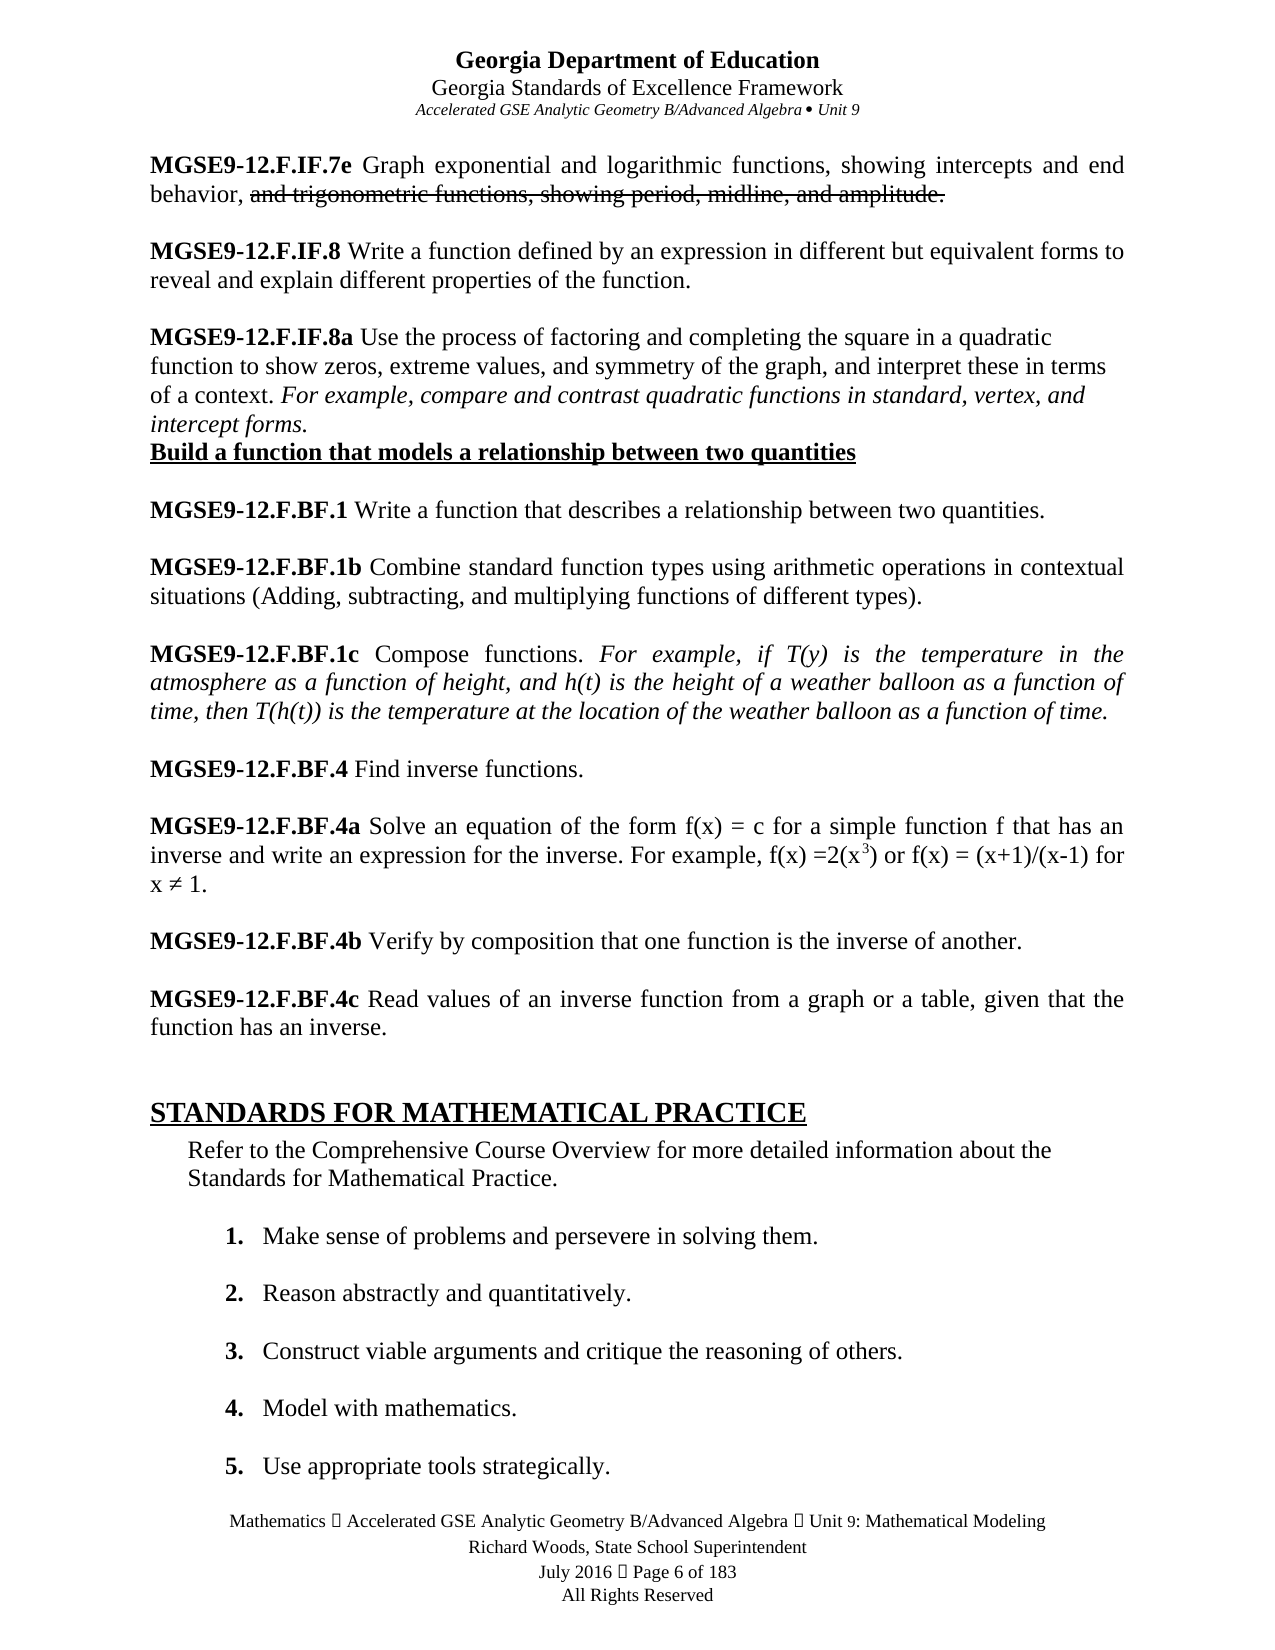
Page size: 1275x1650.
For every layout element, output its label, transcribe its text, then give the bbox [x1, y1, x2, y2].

text 2. Reason abstractly and quantitatively. [225, 1278, 1125, 1307]
text MGSE9-12.F.BF.1c Compose functions. For example, if T(y) is the temperature in the atmosphere as a function of height, and h(t) is the height of a weather balloon as a function of time, then T(h(t)) is the temperature at the location of the weather balloon as a function of time. [150, 639, 1125, 725]
text 4. Model with mathematics. [225, 1393, 1125, 1422]
text MGSE9-12.F.IF.7e Graph exponential and logarithmic functions, showing intercepts and end behavior, and trigonometric functions, showing period, midline, and amplitude. [150, 150, 1125, 207]
text MGSE9-12.F.BF.4 Find inverse functions. [150, 754, 1125, 782]
subtitle STANDARDS FOR MATHEMATICAL PRACTICE [150, 1095, 1125, 1128]
text 3. Construct viable arguments and critique the reasoning of others. [225, 1336, 1125, 1365]
text 5. Use appropriate tools strategically. [225, 1451, 1125, 1480]
text MGSE9-12.F.BF.4a Solve an equation of the form f(x) = c for a simple function f that has an inverse and write an expression for the inverse. For example, f(x) =2(x3) or f(x) = (x+1)/(x-1) for x ≠ 1. [150, 811, 1125, 897]
text MGSE9-12.F.IF.8 Write a function defined by an expression in different but equivalent forms to reveal and explain different properties of the function. [150, 236, 1125, 294]
text MGSE9-12.F.BF.1b Combine standard function types using arithmetic operations in contextual situations (Adding, subtracting, and multiplying functions of different types). [150, 552, 1125, 610]
text 1. Make sense of problems and persevere in solving them. [225, 1221, 1125, 1250]
text MGSE9-12.F.IF.8a Use the process of factoring and completing the square in a quadratic function to show zeros, extreme values, and symmetry of the graph, and interpret these in terms of a context. For example, compare and contrast quadratic functions in standard, vertex, and intercept forms. [150, 322, 1125, 437]
text MGSE9-12.F.BF.4c Read values of an inverse function from a graph or a table, given that the function has an inverse. [150, 984, 1125, 1041]
text MGSE9-12.F.BF.4b Verify by composition that one function is the inverse of another. [150, 926, 1125, 955]
text Refer to the Comprehensive Course Overview for more detailed information about the Standards for Mathematical Practice. [187, 1135, 1125, 1192]
text MGSE9-12.F.BF.1 Write a function that describes a relationship between two quantities. [150, 495, 1125, 524]
text Build a function that models a relationship between two quantities [150, 437, 1125, 466]
